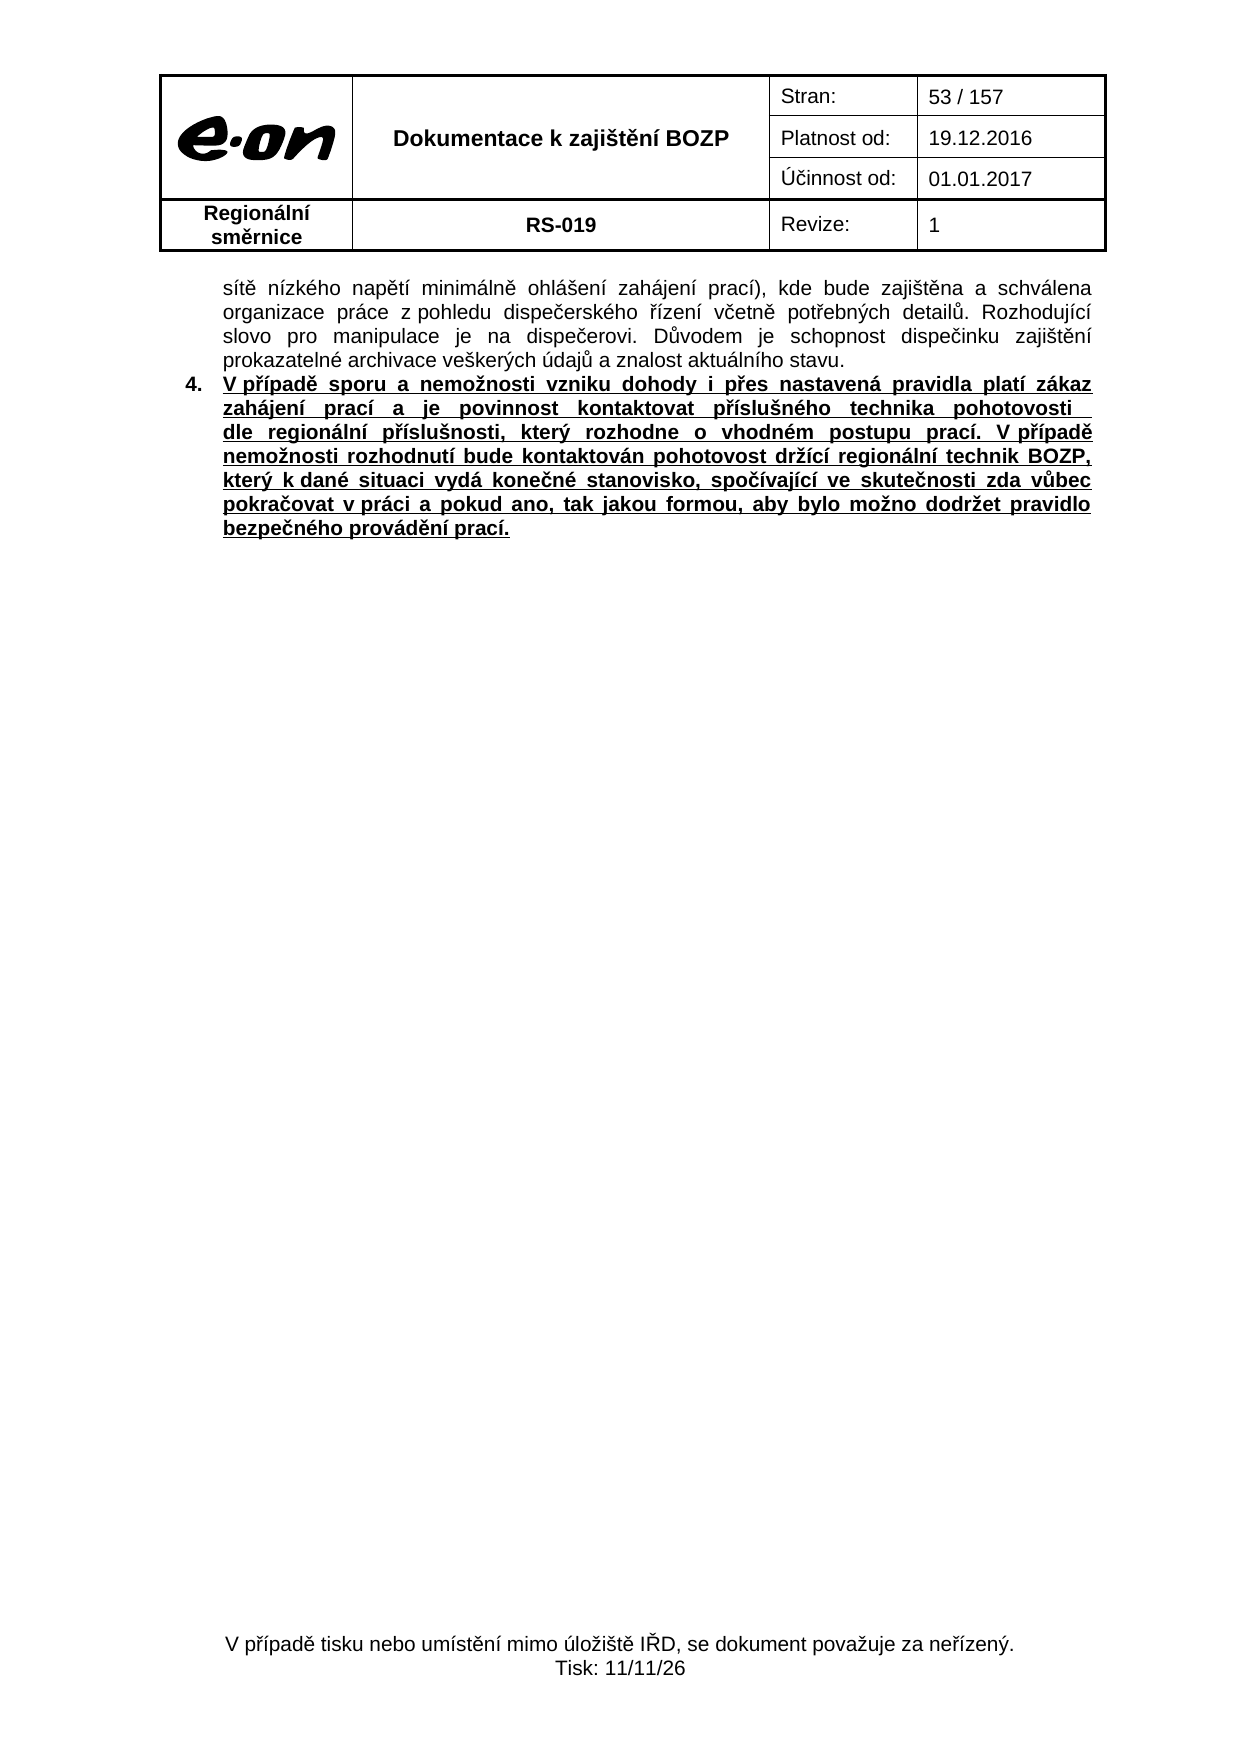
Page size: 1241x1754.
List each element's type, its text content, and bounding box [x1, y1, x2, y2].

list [185, 276, 1092, 372]
list V případě sporu a nemožnosti vzniku dohody i přes nastavená pravidla platí zákaz zahájení prací a je povinnost kontaktovat příslušného technika pohotovosti dle regionální příslušnosti, který rozhodne o vhodném postupu prací. V případě nemožnosti rozhodnutí bude kontaktován pohotovost držící regionální technik BOZP, který k dané situaci vydá konečné stanovisko, spočívající ve skutečnosti zda vůbec pokračovat v práci a pokud ano, tak jakou formou, aby bylo možno dodržet pravidlo bezpečného provádění prací. [185, 372, 1092, 540]
